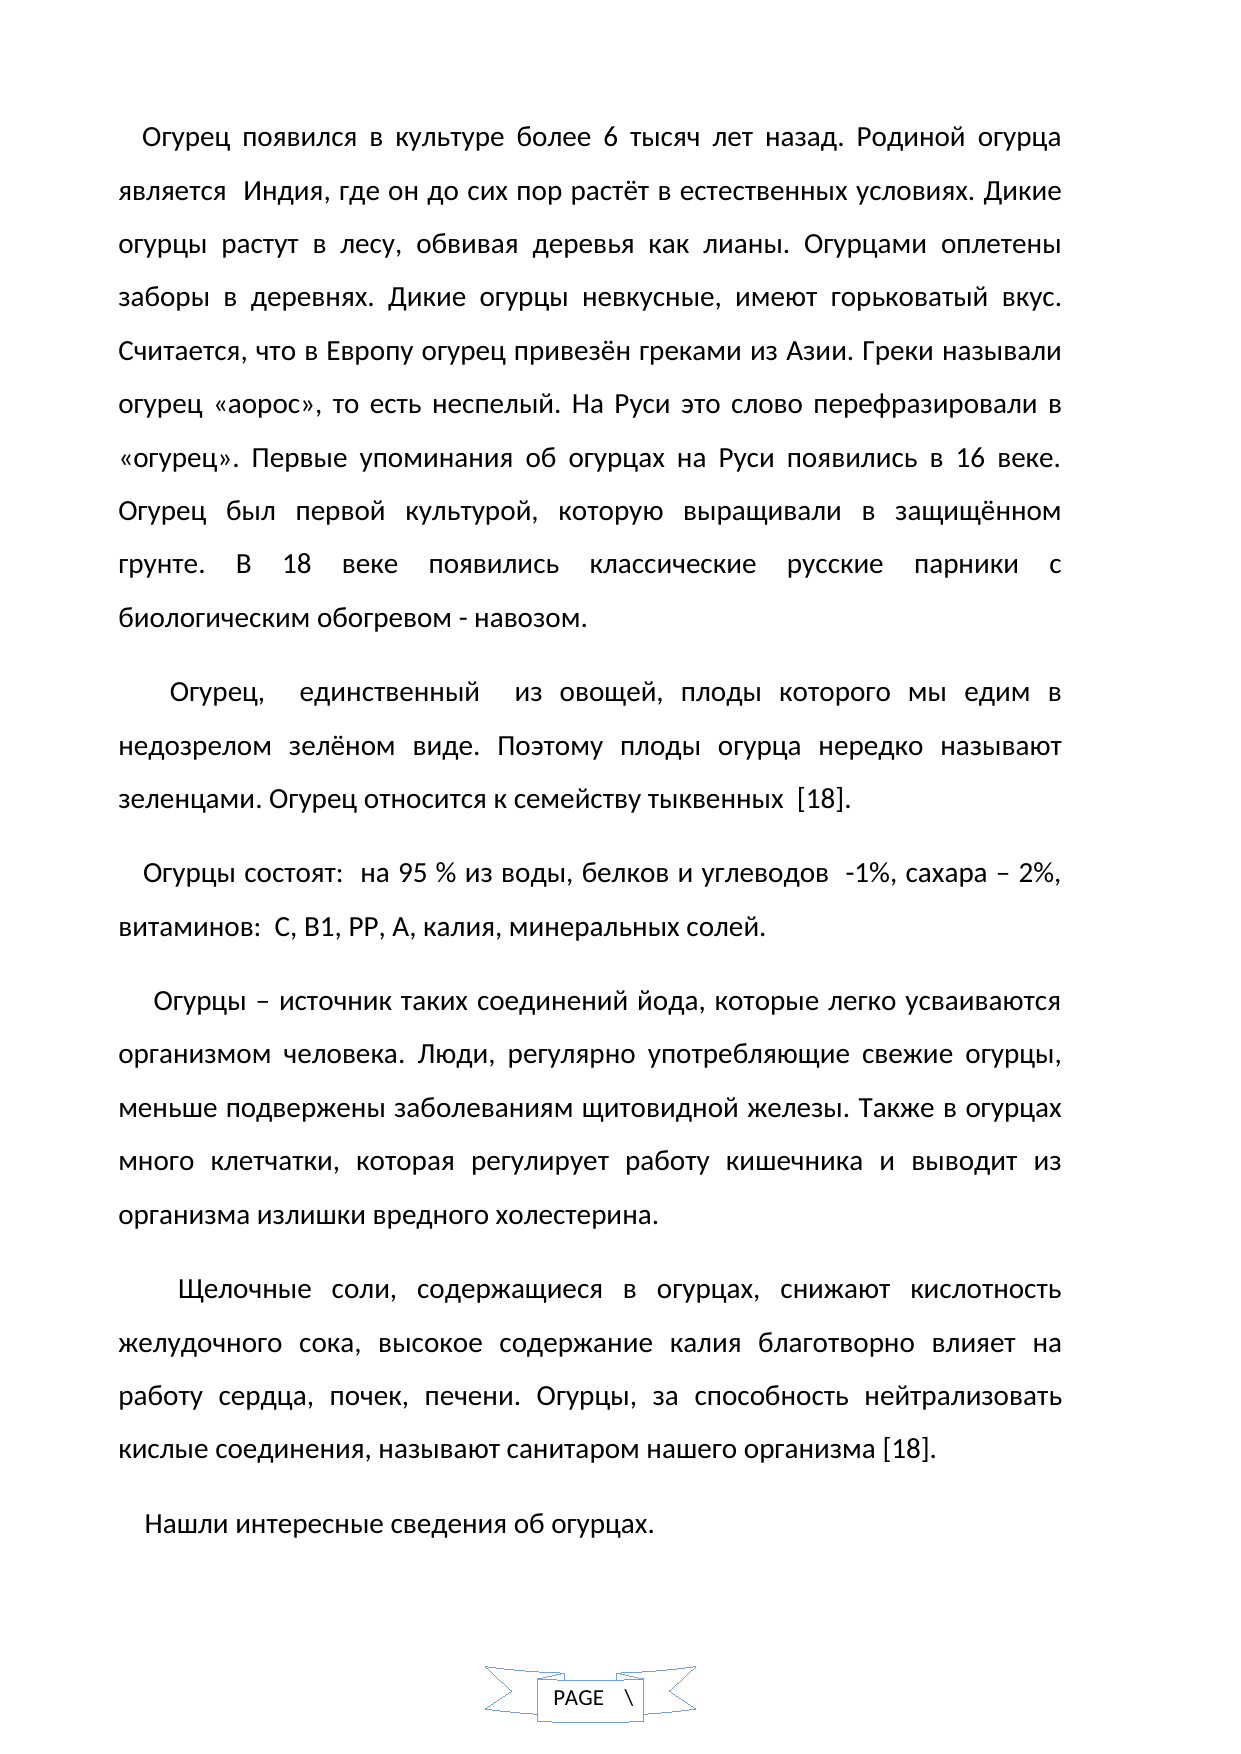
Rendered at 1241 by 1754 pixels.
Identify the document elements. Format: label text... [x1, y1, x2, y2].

text Огурец, единственный из овощей, плоды которого мы едим в недозрелом зелёном виде. Поэтому плоды огурца нередко называют зеленцами. Огурец относится к семейству тыквенных [18]. [118, 673, 1063, 816]
text Огурцы состоят: на 95 % из воды, белков и углеводов -1%, сахара – 2%, витаминов: С, В1, РР, А, калия, минеральных солей. [118, 854, 1063, 943]
text Нашли интересные сведения об огурцах. [118, 1505, 1063, 1540]
text Щелочные соли, содержащиеся в огурцах, снижают кислотность желудочного сока, высокое содержание калия благотворно влияет на работу сердца, почек, печени. Огурцы, за способность нейтрализовать кислые соединения, называют санитаром нашего организма [18]. [118, 1270, 1063, 1466]
text Огурцы – источник таких соединений йода, которые легко усваиваются организмом человека. Люди, регулярно употребляющие свежие огурцы, меньше подвержены заболеваниям щитовидной железы. Также в огурцах много клетчатки, которая регулирует работу кишечника и выводит из организма излишки вредного холестерина. [118, 982, 1063, 1232]
text Огурец появился в культуре более 6 тысяч лет назад. Родиной огурца является Индия, где он до сих пор растёт в естественных условиях. Дикие огурцы растут в лесу, обвивая деревья как лианы. Огурцами оплетены заборы в деревнях. Дикие огурцы невкусные, имеют горьковатый вкус. Считается, что в Европу огурец привезён греками из Азии. Греки называли огурец «аорос», то есть неспелый. На Руси это слово перефразировали в «огурец». Первые упоминания об огурцах на Руси появились в 16 веке. Огурец был первой культурой, которую выращивали в защищённом грунте. В 18 веке появились классические русские парники с биологическим обогревом - навозом. [118, 118, 1063, 635]
